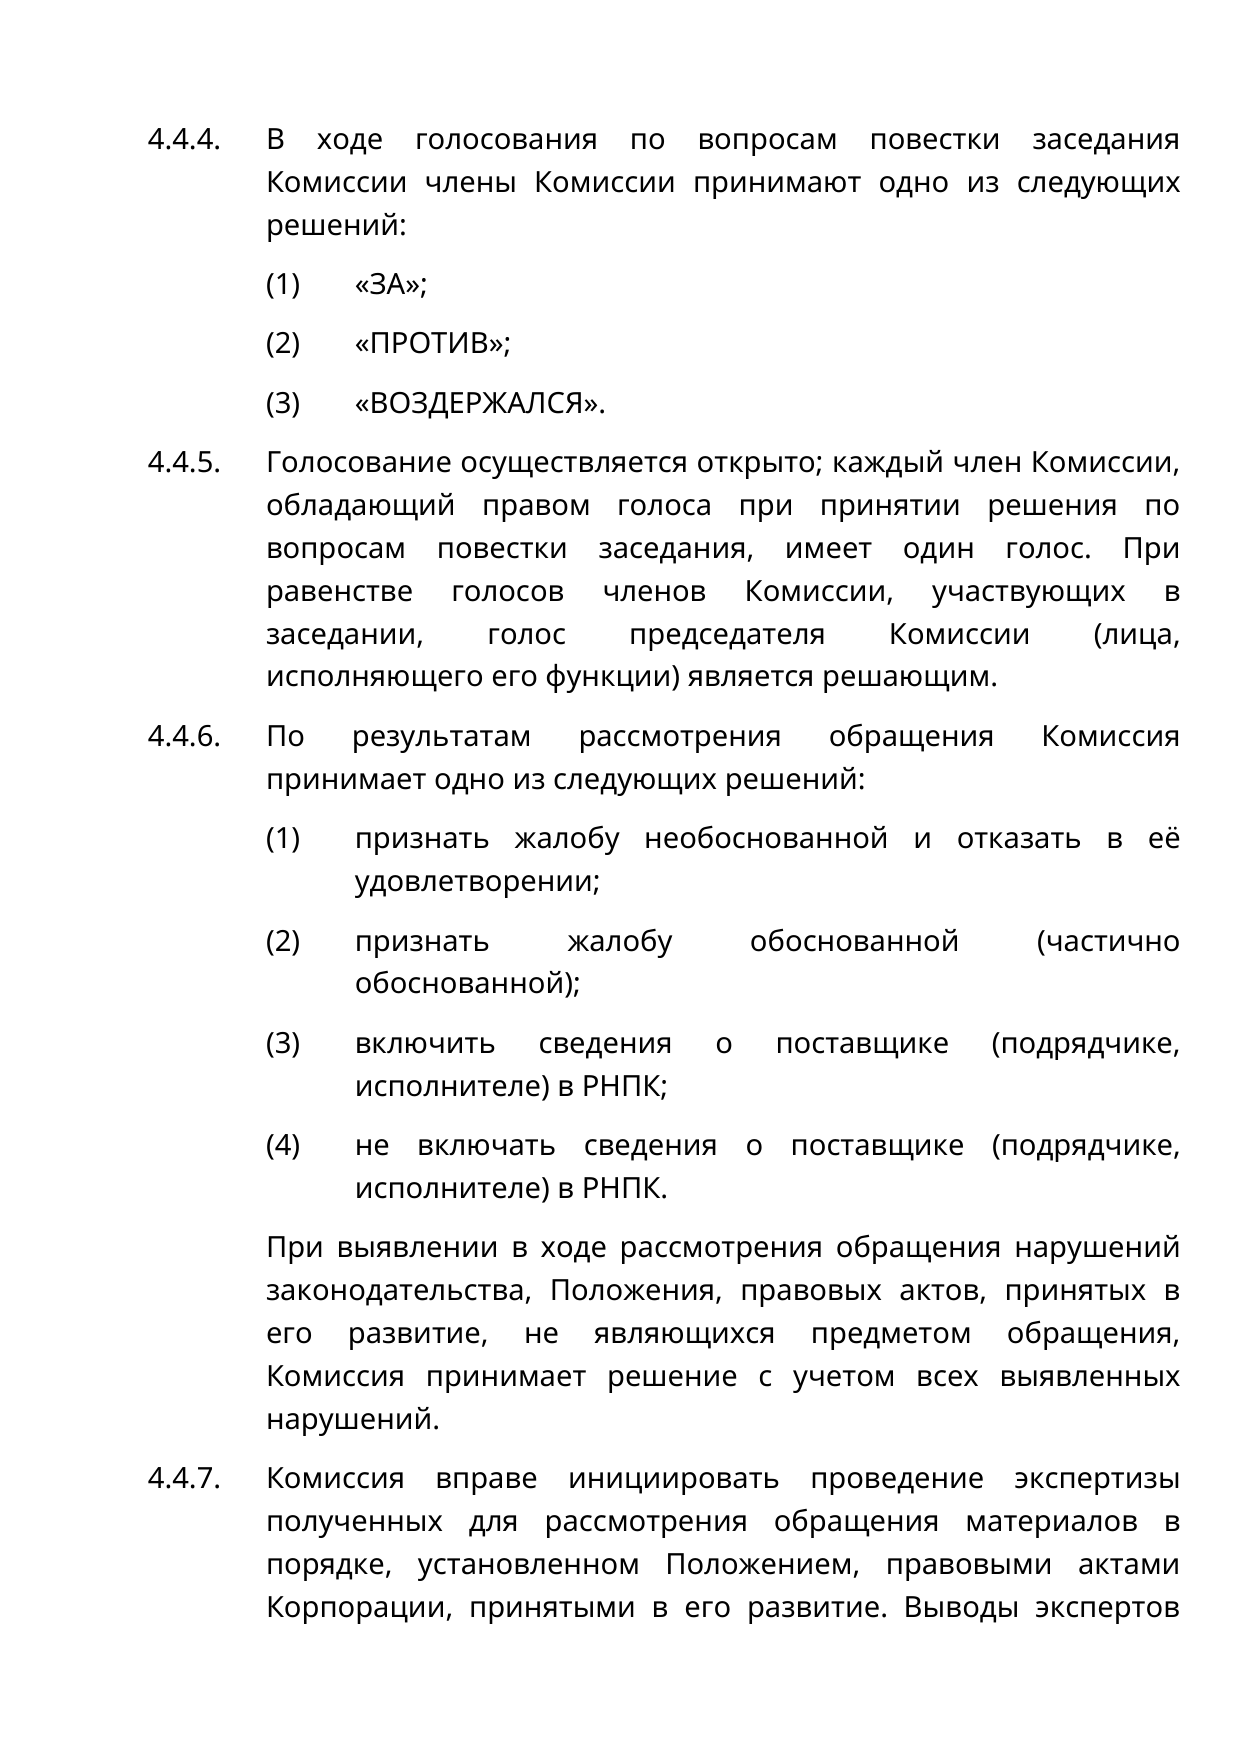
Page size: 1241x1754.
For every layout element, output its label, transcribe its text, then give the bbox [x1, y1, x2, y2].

list «ЗА»; [266, 263, 1181, 303]
list «ВОЗДЕРЖАЛСЯ». [266, 382, 1181, 422]
list При выявлении в ходе рассмотрения обращения нарушений законодательства, Положения, правовых актов, принятых в его развитие, не являющихся предметом обращения, Комиссия принимает решение с учетом всех выявленных нарушений. [266, 1227, 1181, 1438]
list По результатам рассмотрения обращения Комиссия принимает одно из следующих решений: [148, 715, 1181, 798]
list Голосование осуществляется открыто; каждый член Комиссии, обладающий правом голоса при принятии решения по вопросам повестки заседания, имеет один голос. При равенстве голосов членов Комиссии, участвующих в заседании, голос председателя Комиссии (лица, исполняющего его функции) является решающим. [148, 442, 1181, 695]
list В ходе голосования по вопросам повестки заседания Комиссии члены Комиссии принимают одно из следующих решений: [148, 118, 1181, 243]
list включить сведения о поставщике (подрядчике, исполнителе) в РНПК; [266, 1022, 1181, 1104]
list «ПРОТИВ»; [266, 323, 1181, 362]
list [148, 1457, 1181, 1626]
list признать жалобу обоснованной (частично обоснованной); [266, 920, 1181, 1002]
list не включать сведения о поставщике (подрядчике, исполнителе) в РНПК. [266, 1124, 1181, 1207]
list признать жалобу необоснованной и отказать в её удовлетворении; [266, 817, 1181, 900]
